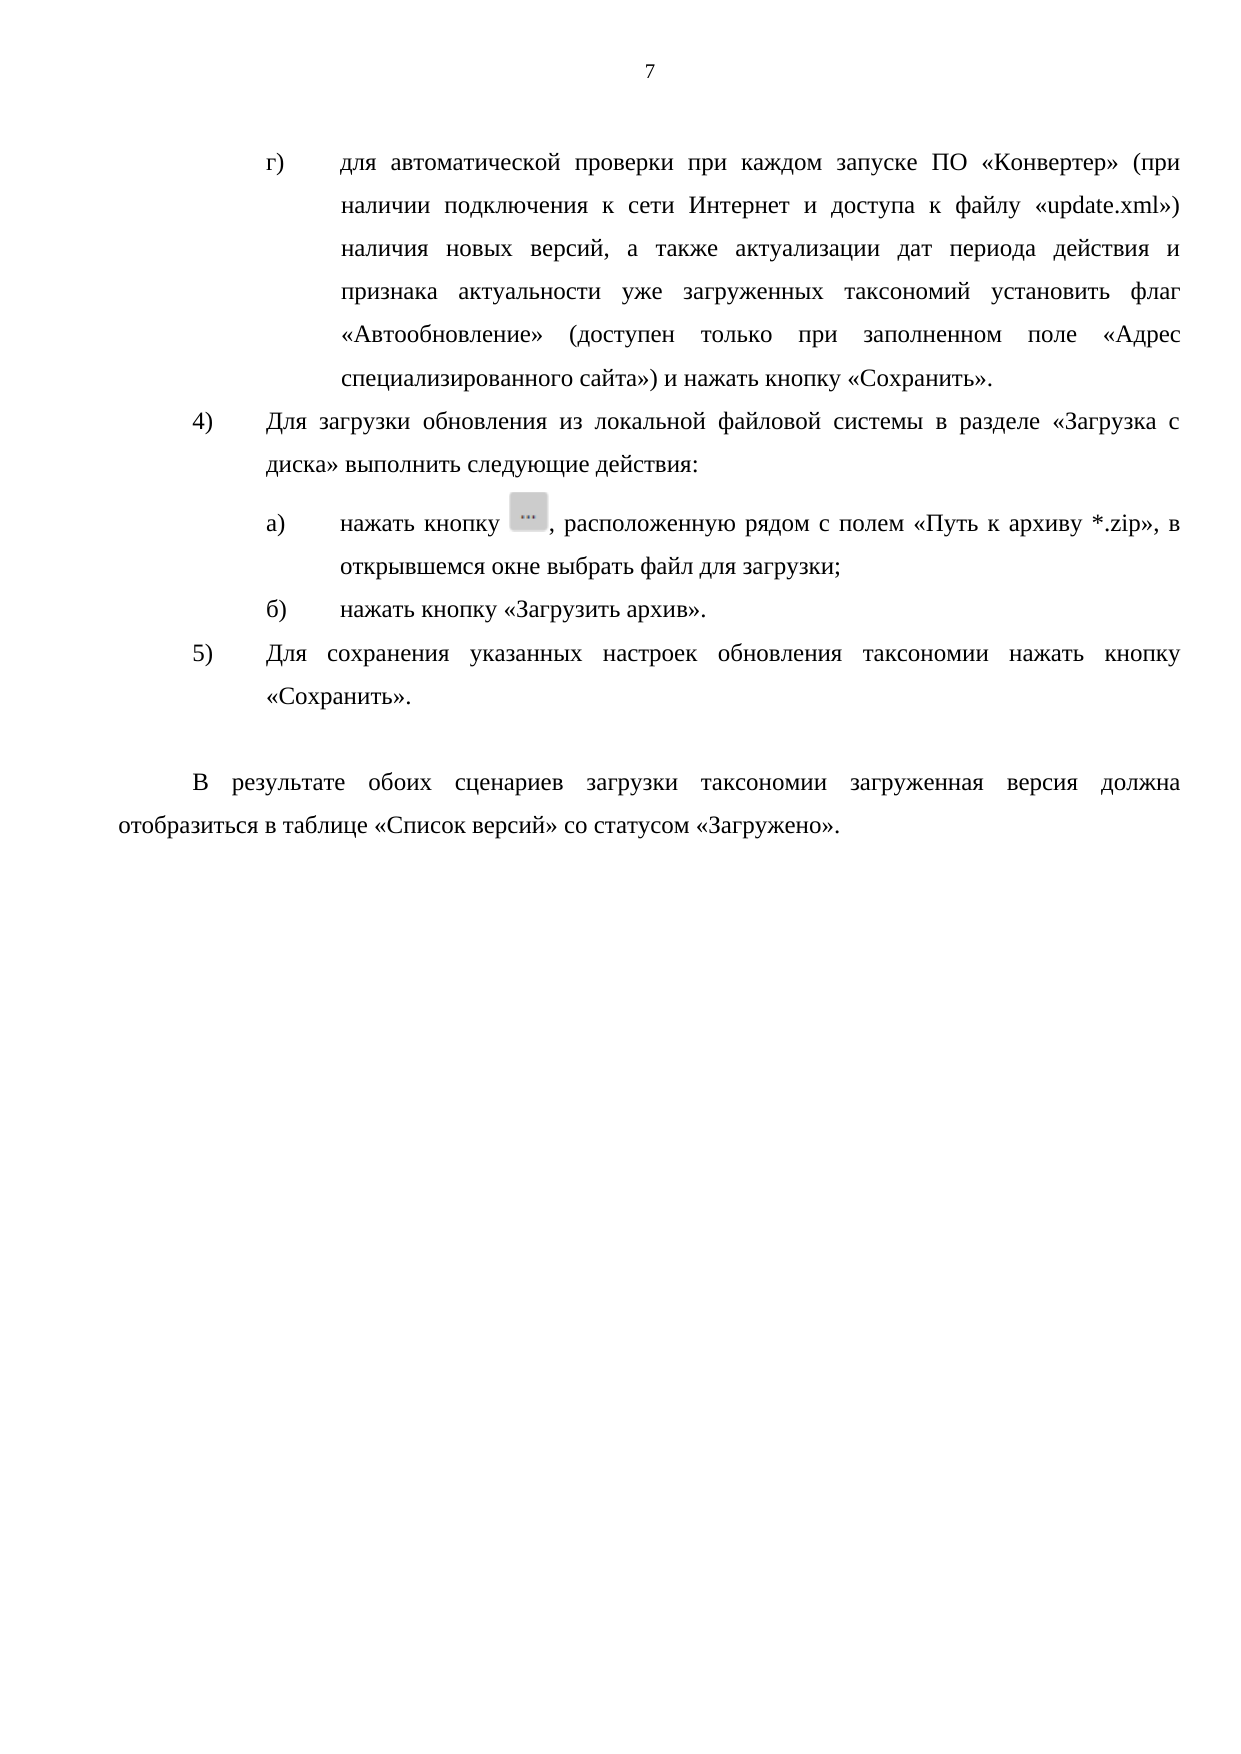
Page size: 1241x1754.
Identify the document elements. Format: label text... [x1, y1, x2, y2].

list нажать кнопку , расположенную рядом с полем «Путь к архиву *.zip», в открывшемся окне выбрать файл для загрузки; [266, 492, 1181, 580]
picture [509, 492, 549, 532]
list Для сохранения указанных настроек обновления таксономии нажать кнопку «Сохранить». [192, 638, 1181, 709]
list для автоматической проверки при каждом запуске ПО «Конвертер» (при наличии подключения к сети Интернет и доступа к файлу «update.xml») наличия новых версий, а также актуализации дат периода действия и признака актуальности уже загруженных таксономий установить флаг «Автообновление» (доступен только при заполненном поле «Адрес специализированного сайта») и нажать кнопку «Сохранить». [266, 147, 1181, 391]
text В результате обоих сценариев загрузки таксономии загруженная версия должна отобразиться в таблице «Список версий» со статусом «Загружено». [118, 767, 1181, 839]
list Для загрузки обновления из локальной файловой системы в разделе «Загрузка с диска» выполнить следующие действия: [192, 406, 1181, 478]
list нажать кнопку «Загрузить архив». [266, 594, 1181, 623]
